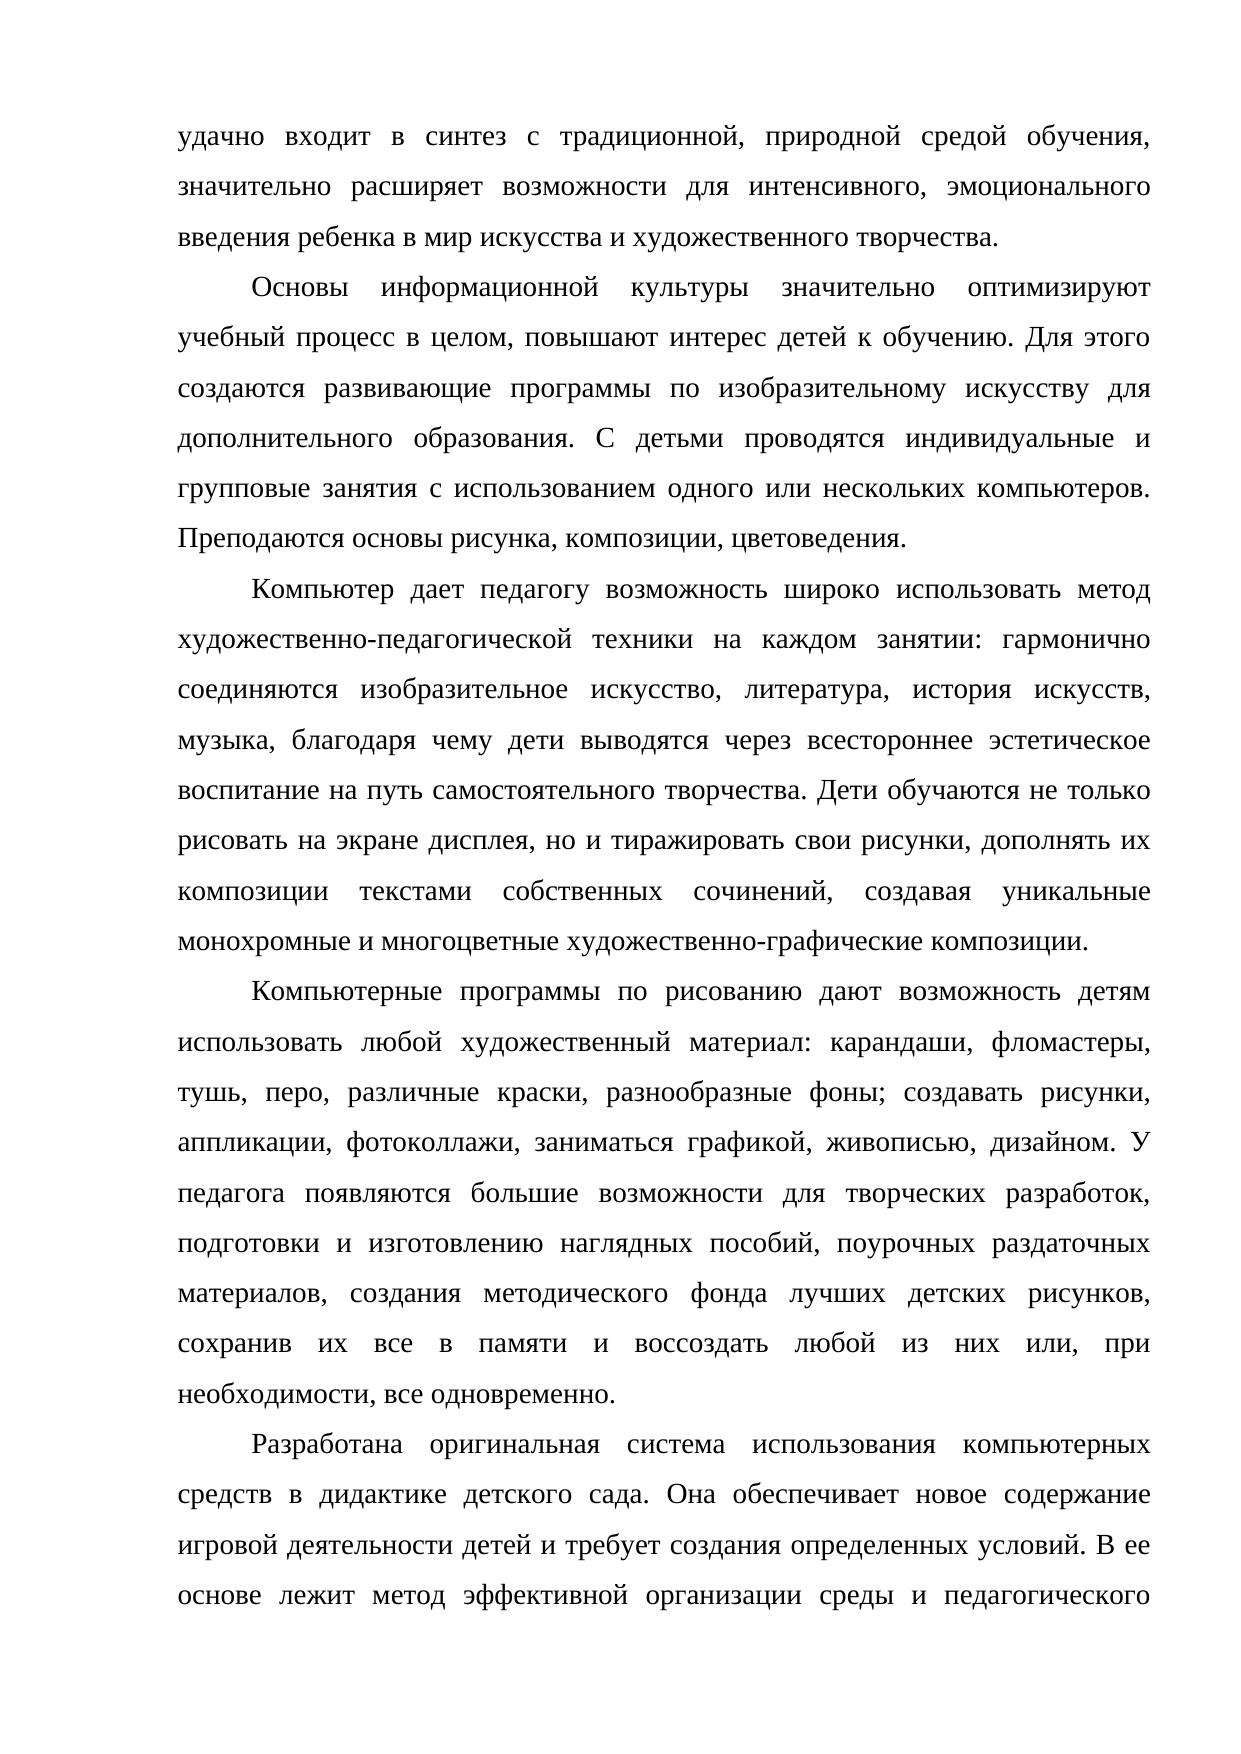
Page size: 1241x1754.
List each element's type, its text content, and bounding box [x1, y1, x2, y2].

text Компьютер дает педагогу возможность широко использовать метод художественно-педагогической техники на каждом занятии: гармонично соединяются изобразительное искусство, литература, история искусств, музыка, благодаря чему дети выводятся через всестороннее эстетическое воспитание на путь самостоятельного творчества. Дети обучаются не только рисовать на экране дисплея, но и тиражировать свои рисунки, дополнять их композиции текстами собственных сочинений, создавая уникальные монохромные и многоцветные художественно-графические композиции. [177, 571, 1152, 957]
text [177, 1426, 1152, 1611]
text Основы информационной культуры значительно оптимизируют учебный процесс в целом, повышают интерес детей к обучению. Для этого создаются развивающие программы по изобразительному искусству для дополнительного образования. С детьми проводятся индивидуальные и групповые занятия с использованием одного или нескольких компьютеров. Преподаются основы рисунка, композиции, цветоведения. [177, 269, 1152, 554]
text Компьютерные программы по рисованию дают возможность детям использовать любой художественный материал: карандаши, фломастеры, тушь, перо, различные краски, разнообразные фоны; создавать рисунки, аппликации, фотоколлажи, заниматься графикой, живописью, дизайном. У педагога появляются большие возможности для творческих разработок, подготовки и изготовлению наглядных пособий, поурочных раздаточных материалов, создания методического фонда лучших детских рисунков, сохранив их все в памяти и воссоздать любой из них или, при необходимости, все одновременно. [177, 973, 1152, 1409]
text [177, 118, 1152, 252]
